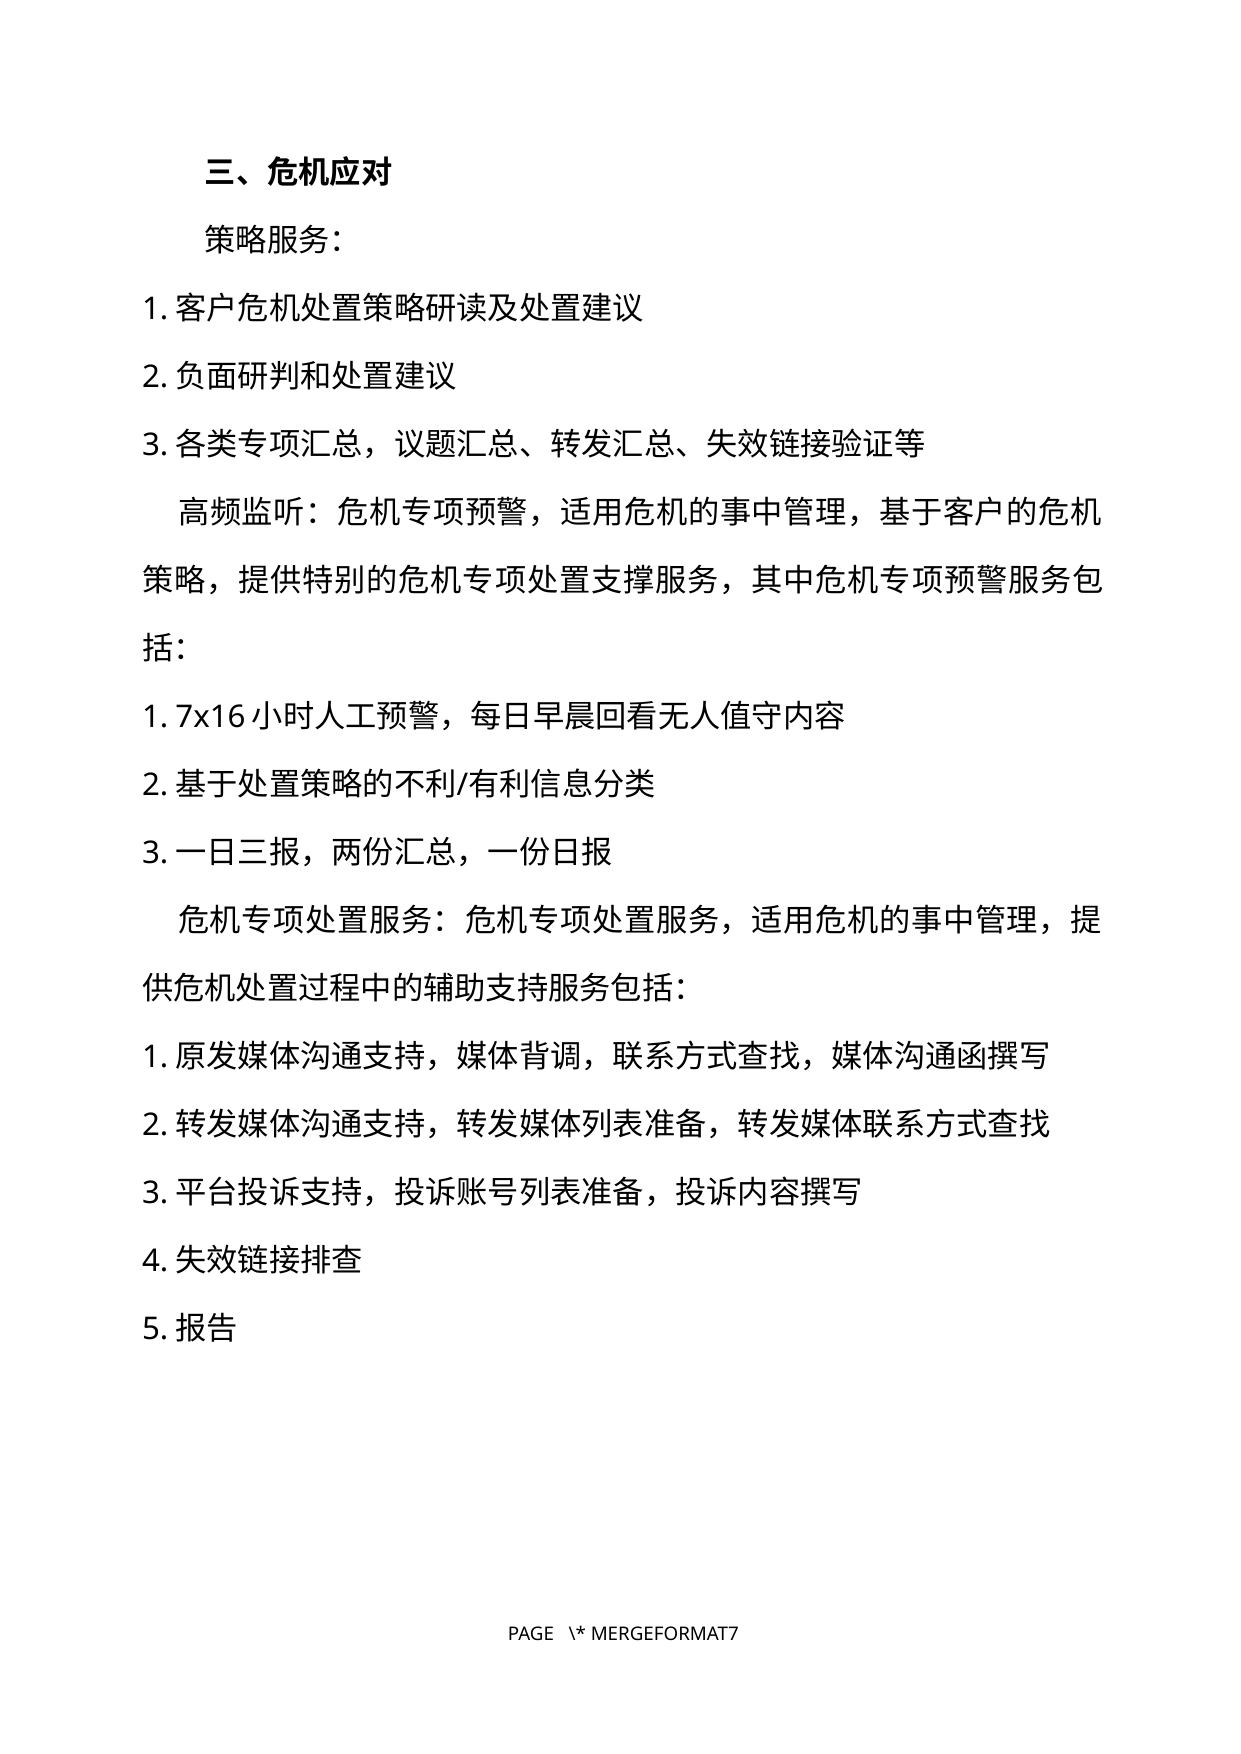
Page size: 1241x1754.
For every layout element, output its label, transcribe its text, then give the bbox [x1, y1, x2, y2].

list 危机应对 [142, 148, 1104, 193]
text 策略服务： 1. 客户危机处置策略研读及处置建议 2. 负面研判和处置建议 3. 各类专项汇总，议题汇总、转发汇总、失效链接验证等 高频监听：危机专项预警，适用危机的事中管理，基于客户的危机策略，提供特别的危机专项处置支撑服务，其中危机专项预警服务包括： 1. 7x16小时人工预警，每日早晨回看无人值守内容 2. 基于处置策略的不利/有利信息分类 3. 一日三报，两份汇总，一份日报 危机专项处置服务：危机专项处置服务，适用危机的事中管理，提供危机处置过程中的辅助支持服务包括： 1. 原发媒体沟通支持，媒体背调，联系方式查找，媒体沟通函撰写 2. 转发媒体沟通支持，转发媒体列表准备，转发媒体联系方式查找 3. 平台投诉支持，投诉账号列表准备，投诉内容撰写 4. 失效链接排查 5. 报告 [142, 216, 1104, 1348]
